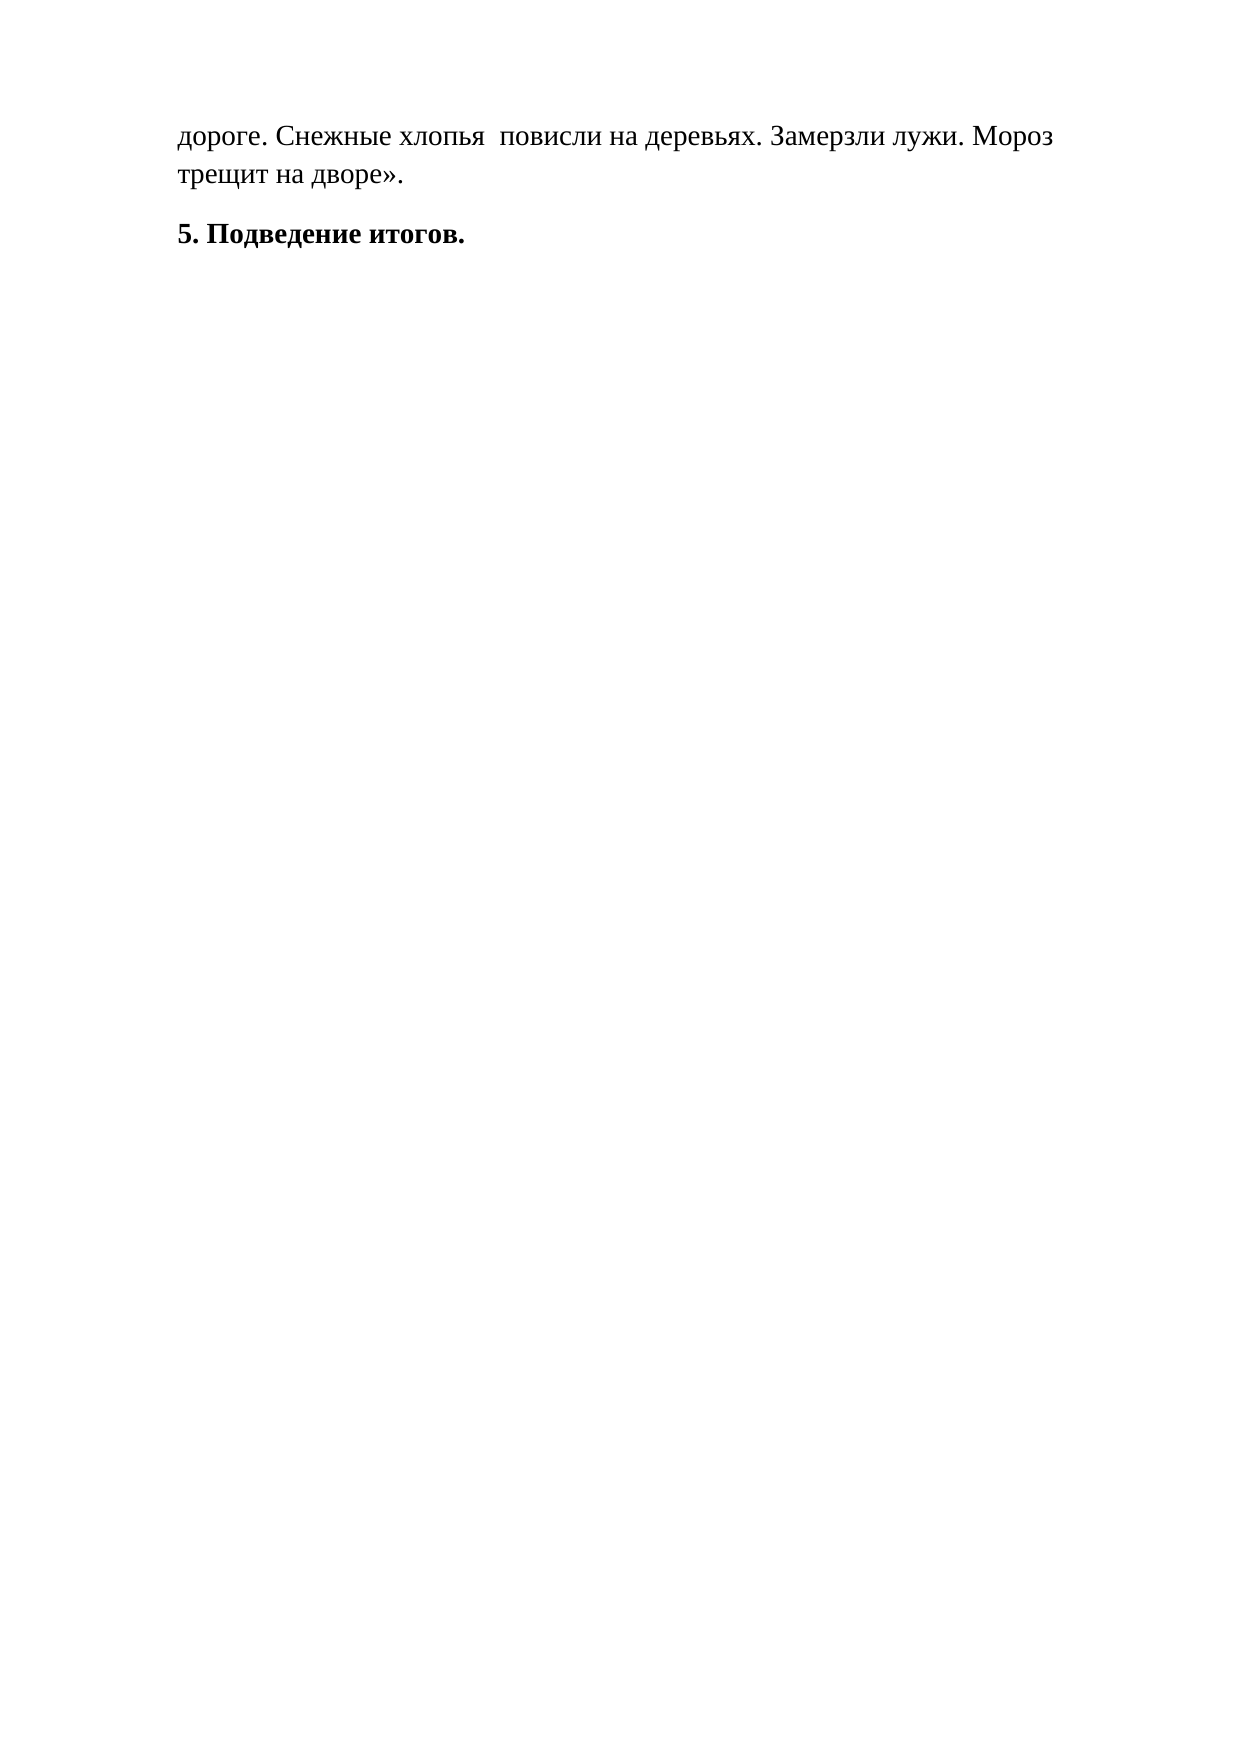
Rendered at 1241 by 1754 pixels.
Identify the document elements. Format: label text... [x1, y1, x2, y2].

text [177, 118, 1152, 190]
text 5. Подведение итогов. [177, 216, 1152, 249]
